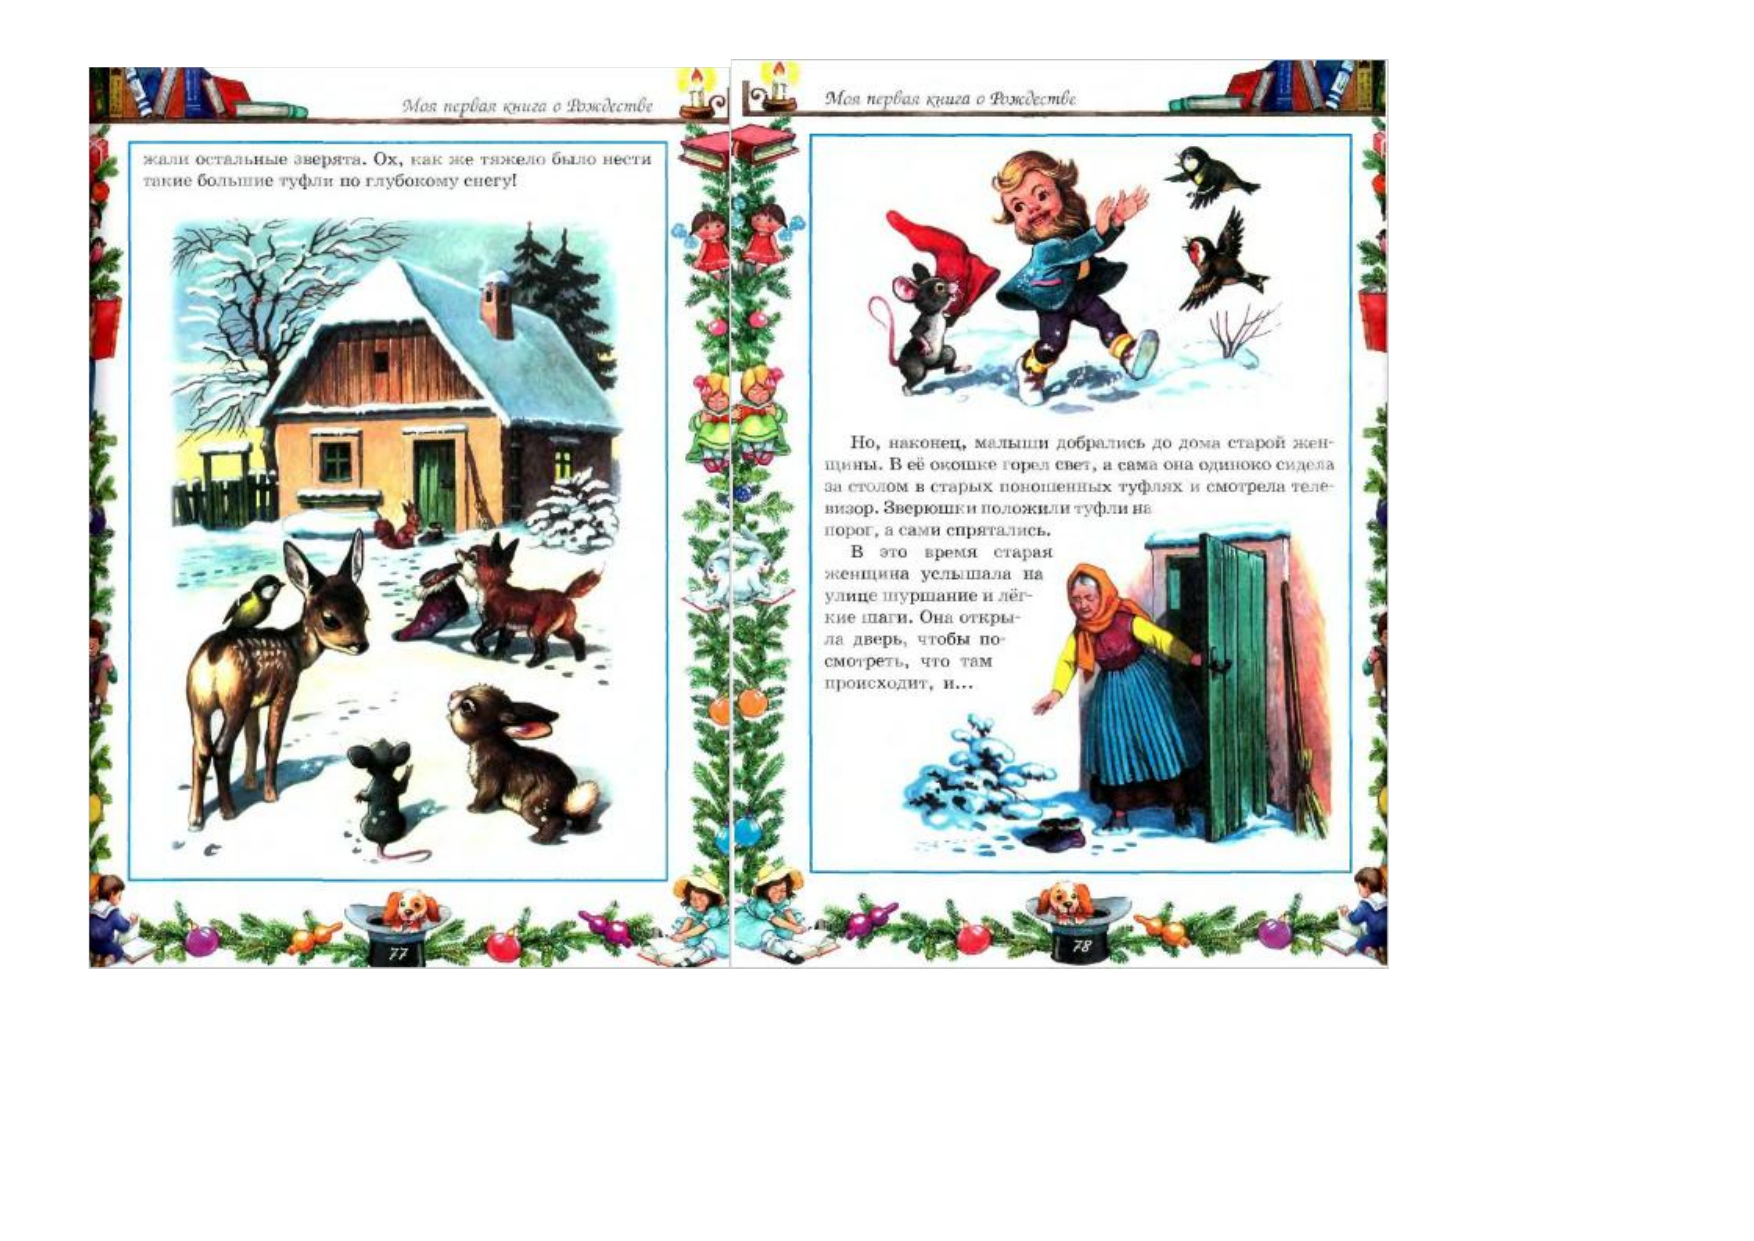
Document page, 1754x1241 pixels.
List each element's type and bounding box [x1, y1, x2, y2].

picture [88, 59, 1389, 969]
